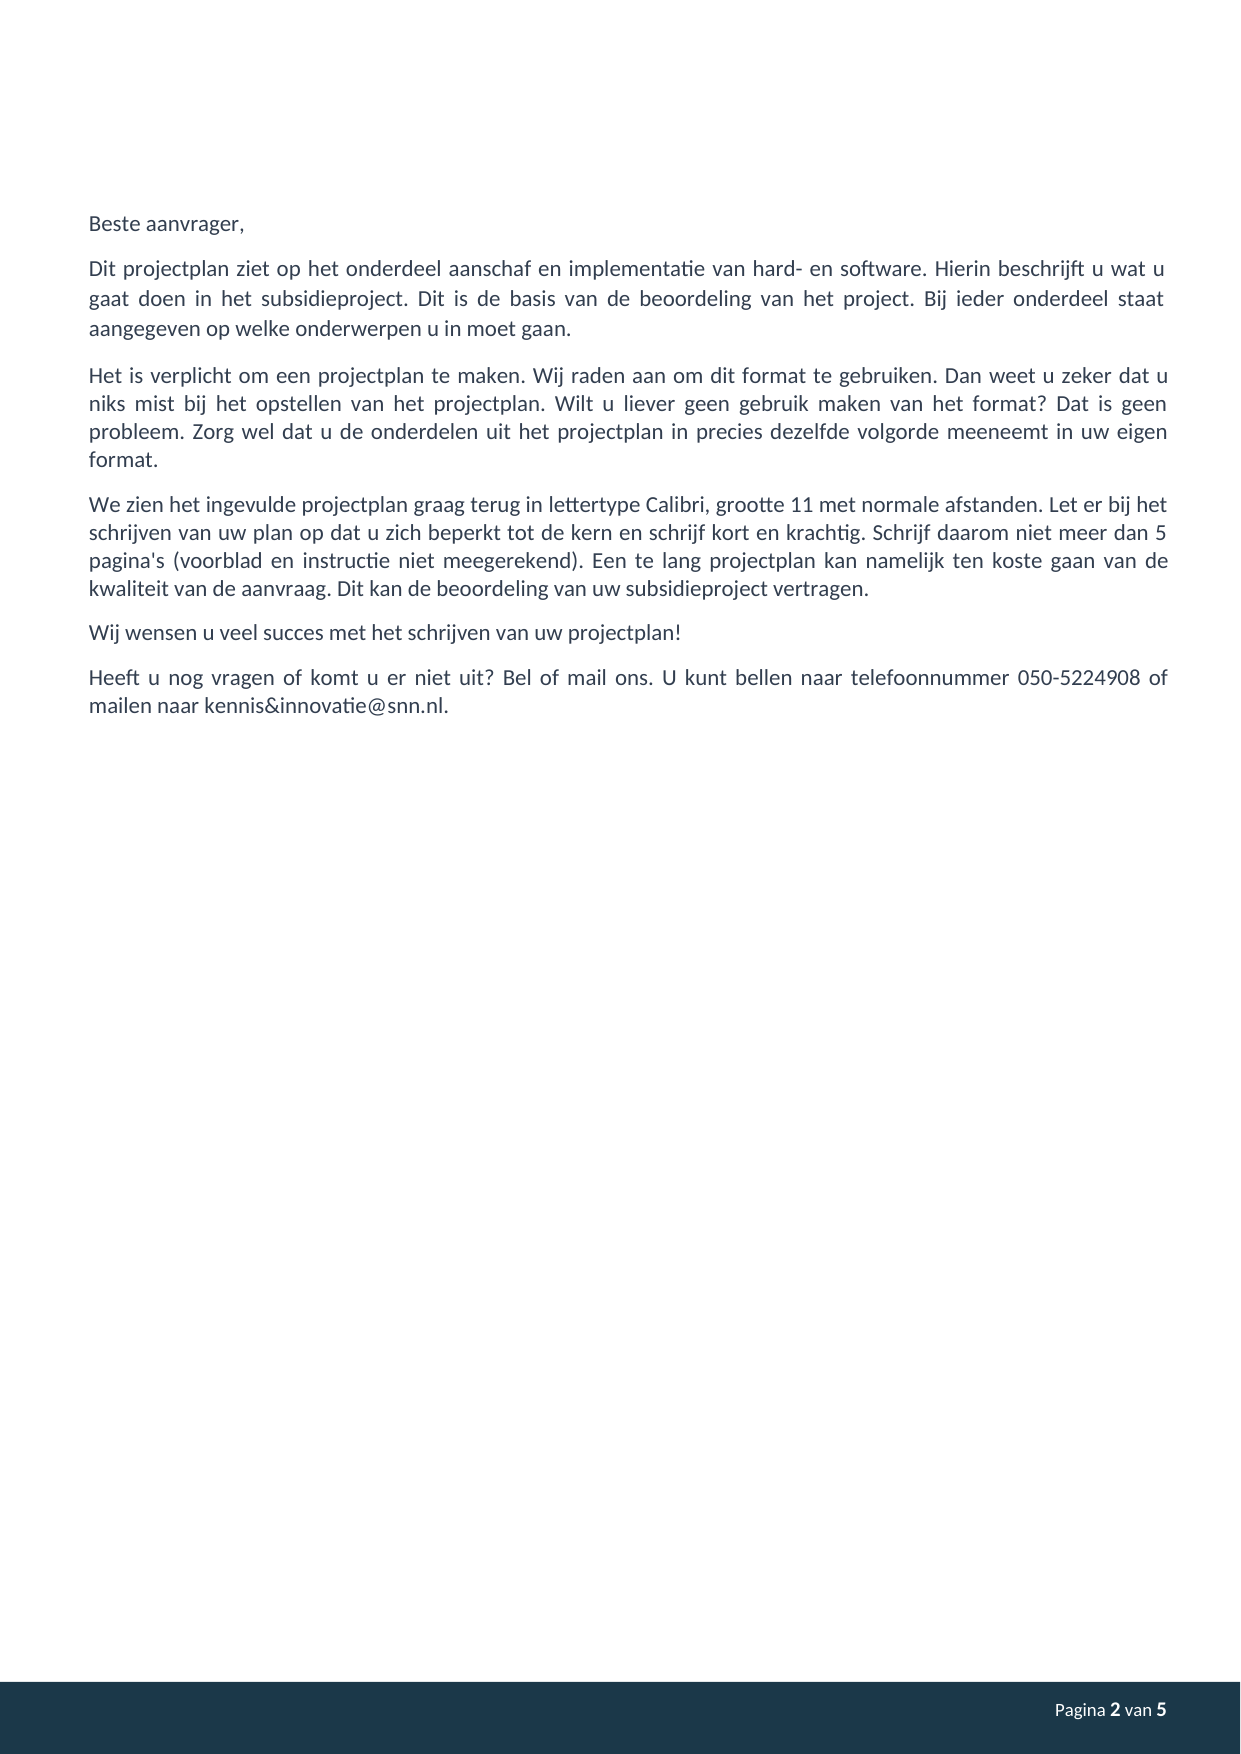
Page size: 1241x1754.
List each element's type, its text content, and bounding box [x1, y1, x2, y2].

text Heeft u nog vragen of komt u er niet uit? Bel of mail ons. U kunt bellen naar telefoonnummer 050-5224908 of mailen naar kennis&innovatie@snn.nl. [89, 663, 1170, 719]
text We zien het ingevulde projectplan graag terug in lettertype Calibri, grootte 11 met normale afstanden. Let er bij het schrijven van uw plan op dat u zich beperkt tot de kern en schrijf kort en krachtig. Schrijf daarom niet meer dan 5 pagina's (voorblad en instructie niet meegerekend). Een te lang projectplan kan namelijk ten koste gaan van de kwaliteit van de aanvraag. Dit kan de beoordeling van uw subsidieproject vertragen. [89, 490, 1170, 602]
text Beste aanvrager, [89, 209, 1170, 237]
text Wij wensen u veel succes met het schrijven van uw projectplan! [89, 618, 1170, 647]
text Het is verplicht om een projectplan te maken. Wij raden aan om dit format te gebruiken. Dan weet u zeker dat u niks mist bij het opstellen van het projectplan. Wilt u liever geen gebruik maken van het format? Dat is geen probleem. Zorg wel dat u de onderdelen uit het projectplan in precies dezelfde volgorde meeneemt in uw eigen format. [89, 361, 1170, 473]
text Dit projectplan ziet op het onderdeel aanschaf en implementatie van hard- en software. Hierin beschrijft u wat u gaat doen in het subsidieproject. Dit is de basis van de beoordeling van het project. Bij ieder onderdeel staat aangegeven op welke onderwerpen u in moet gaan. [89, 254, 1167, 342]
